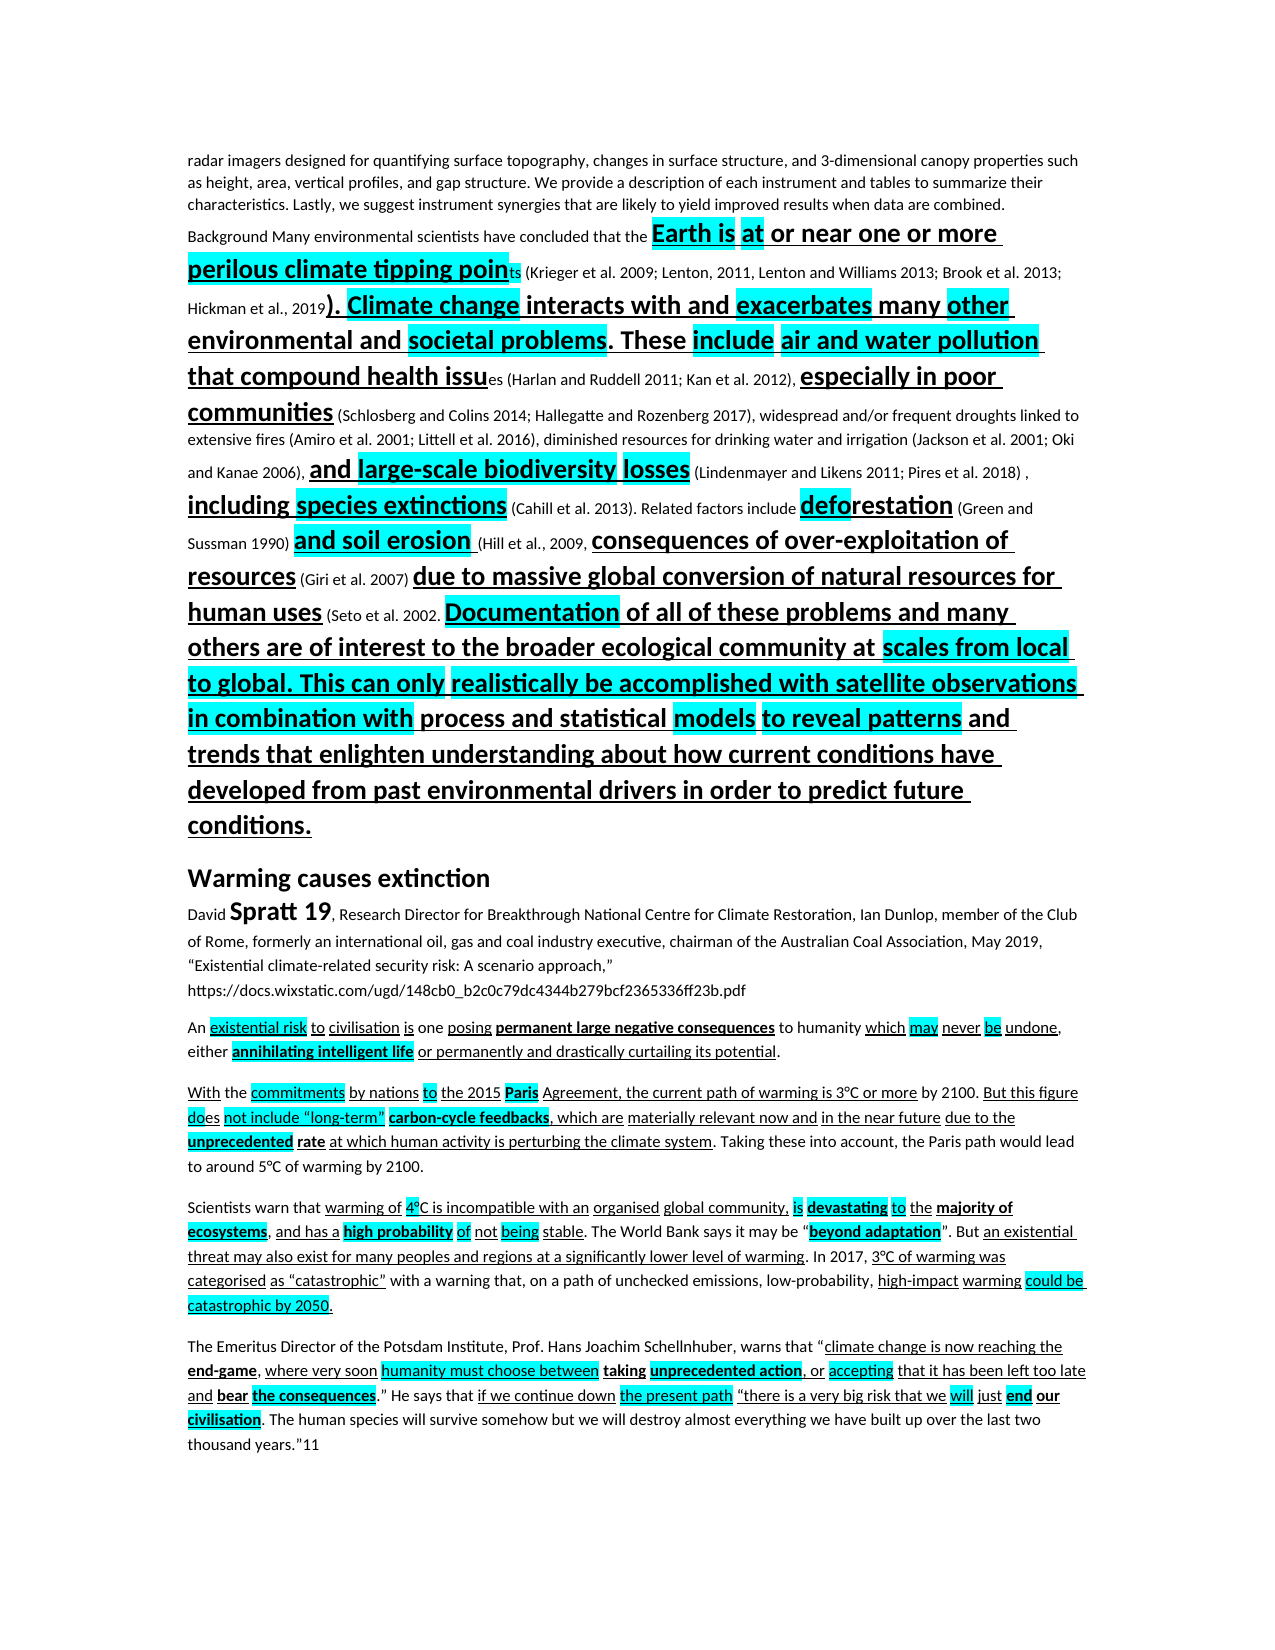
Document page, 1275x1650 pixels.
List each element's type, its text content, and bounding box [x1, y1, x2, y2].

text Scientists warn that warming of 4°C is incompatible with an organised global community, is devastating to the majority of ecosystems, and has a high probability of not being stable. The World Bank says it may be “beyond adaptation”. But an existential threat may also exist for many peoples and regions at a significantly lower level of warming. In 2017, 3°C of warming was categorised as “catastrophic” with a warning that, on a path of unchecked emissions, low-probability, high-impact warming could be catastrophic by 2050. [187, 1193, 1087, 1315]
text With the commitments by nations to the 2015 Paris Agreement, the current path of warming is 3°C or more by 2100. But this figure does not include “long-term” carbon-cycle feedbacks, which are materially relevant now and in the near future due to the unprecedented rate at which human activity is perturbing the climate system. Taking these into account, the Paris path would lead to around 5°C of warming by 2100. [187, 1078, 1087, 1176]
text David Spratt 19, Research Director for Breakthrough National Centre for Climate Restoration, Ian Dunlop, member of the Club of Rome, formerly an international oil, gas and coal industry executive, chairman of the Australian Coal Association, May 2019, “Existential climate-related security risk: A scenario approach,” https://docs.wixstatic.com/ugd/148cb0_b2c0c79dc4344b279bcf2365336ff23b.pdf [187, 894, 1087, 1000]
text An existential risk to civilisation is one posing permanent large negative consequences to humanity which may never be undone, either annihilating intelligent life or permanently and drastically curtailing its potential. [187, 1013, 1087, 1062]
subtitle Warming causes extinction [187, 861, 1087, 894]
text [187, 150, 1087, 842]
text The Emeritus Director of the Potsdam Institute, Prof. Hans Joachim Schellnhuber, warns that “climate change is now reaching the end-game, where very soon humanity must choose between taking unprecedented action, or accepting that it has been left too late and bear the consequences.” He says that if we continue down the present path “there is a very big risk that we will just end our civilisation. The human species will survive somehow but we will destroy almost everything we have built up over the last two thousand years.”11 [187, 1332, 1087, 1454]
